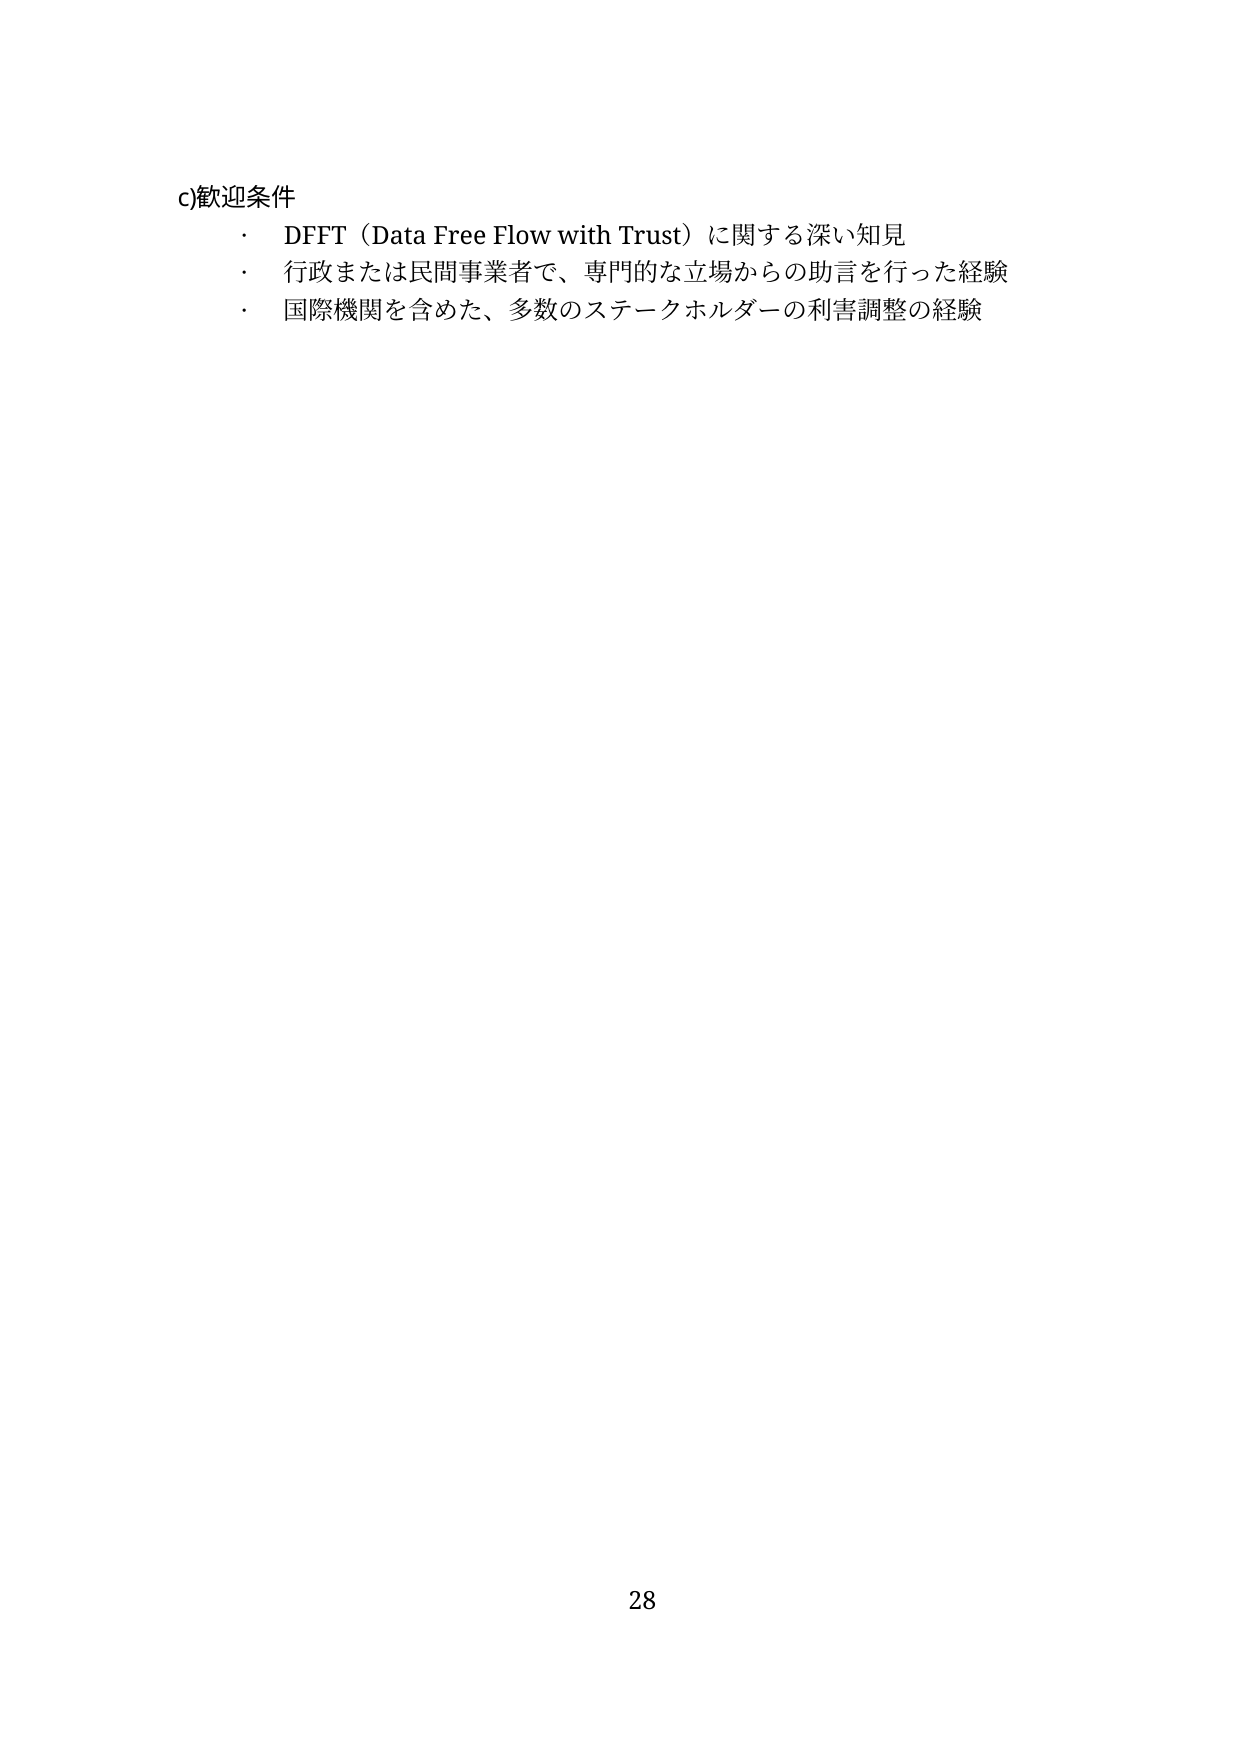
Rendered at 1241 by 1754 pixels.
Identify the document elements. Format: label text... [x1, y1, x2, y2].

list 国際機関を含めた、多数のステークホルダーの利害調整の経験 [240, 290, 1063, 327]
list 行政または民間事業者で、専門的な立場からの助言を行った経験 [240, 252, 1063, 290]
subtitle 歓迎条件 [177, 177, 1063, 215]
list DFFT（Data Free Flow with Trust）に関する深い知見 [240, 215, 1063, 252]
